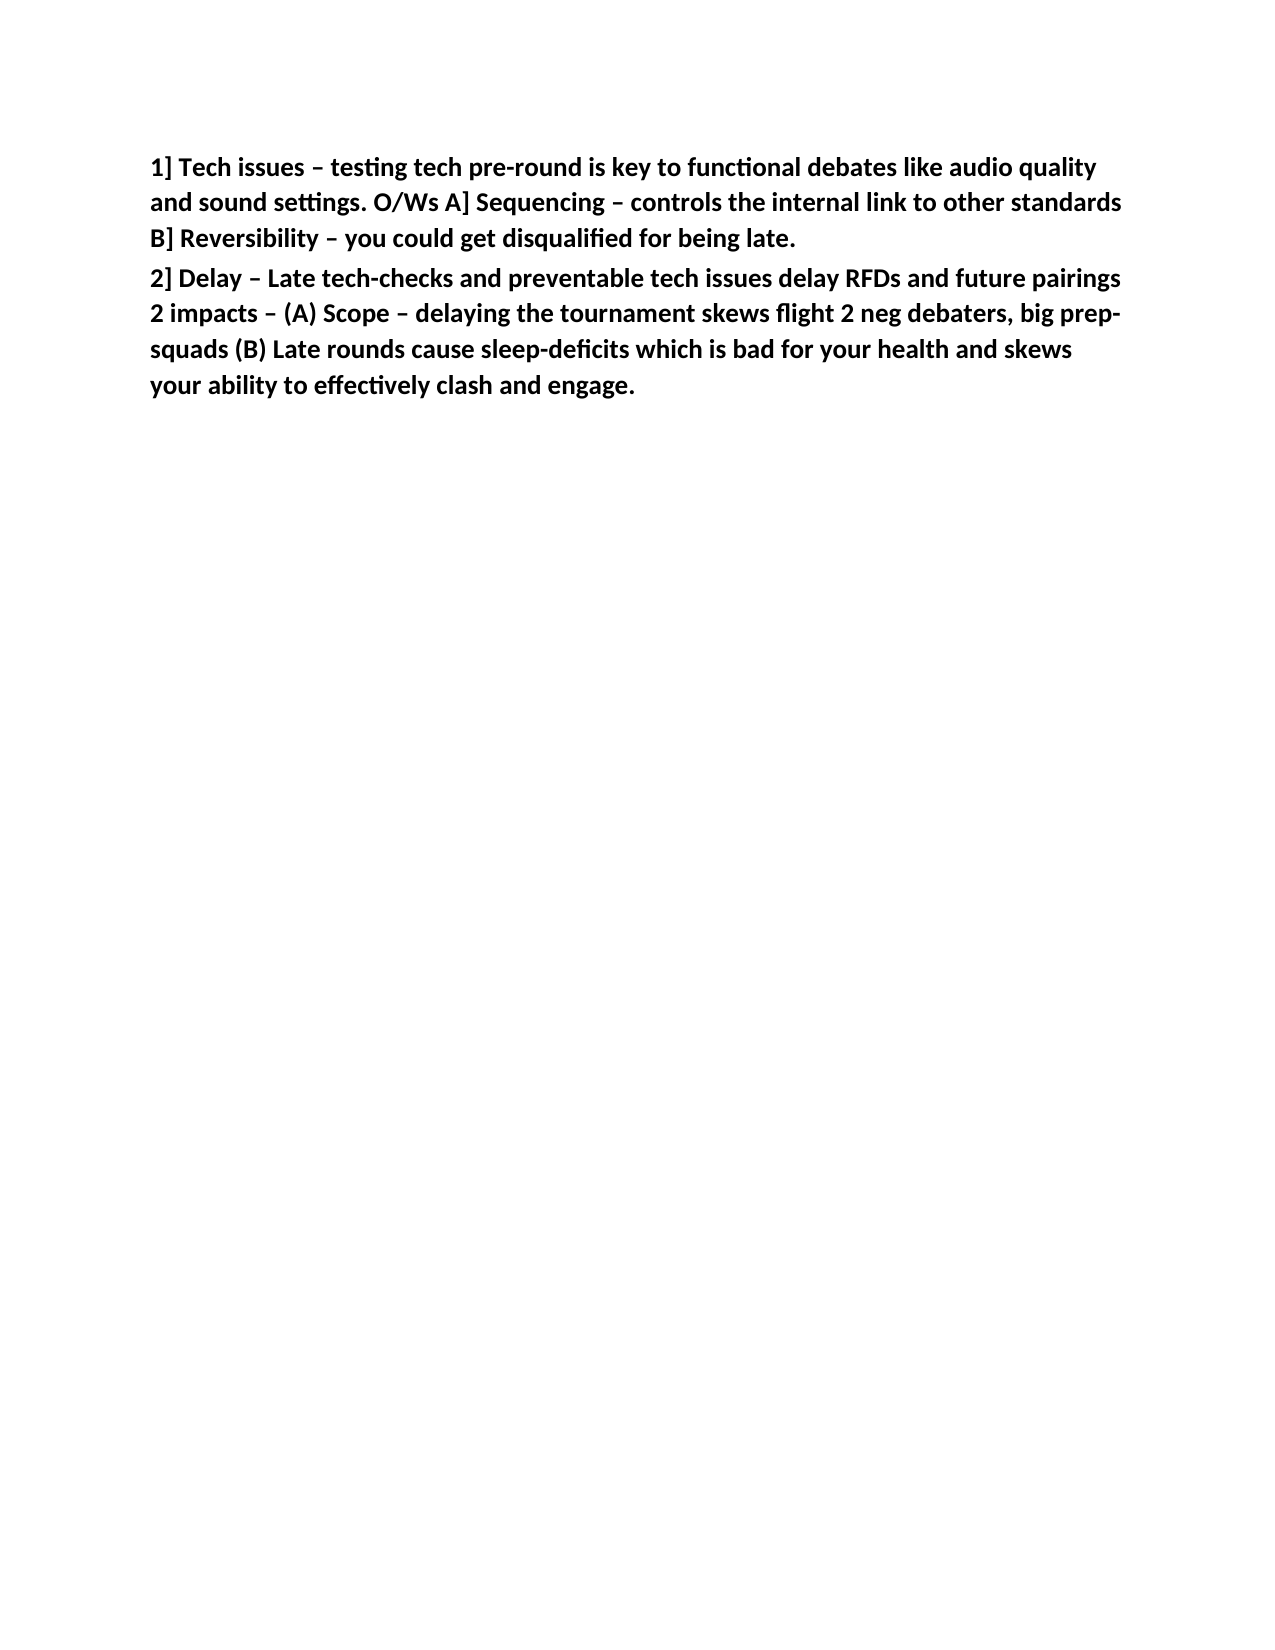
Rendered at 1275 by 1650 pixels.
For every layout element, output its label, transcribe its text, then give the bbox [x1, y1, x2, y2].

subtitle 1] Tech issues – testing tech pre-round is key to functional debates like audio quality and sound settings. O/Ws A] Sequencing – controls the internal link to other standards B] Reversibility – you could get disqualified for being late. [150, 150, 1125, 254]
subtitle 2] Delay – Late tech-checks and preventable tech issues delay RFDs and future pairings 2 impacts – (A) Scope – delaying the tournament skews flight 2 neg debaters, big prep-squads (B) Late rounds cause sleep-deficits which is bad for your health and skews your ability to effectively clash and engage. [150, 261, 1125, 401]
